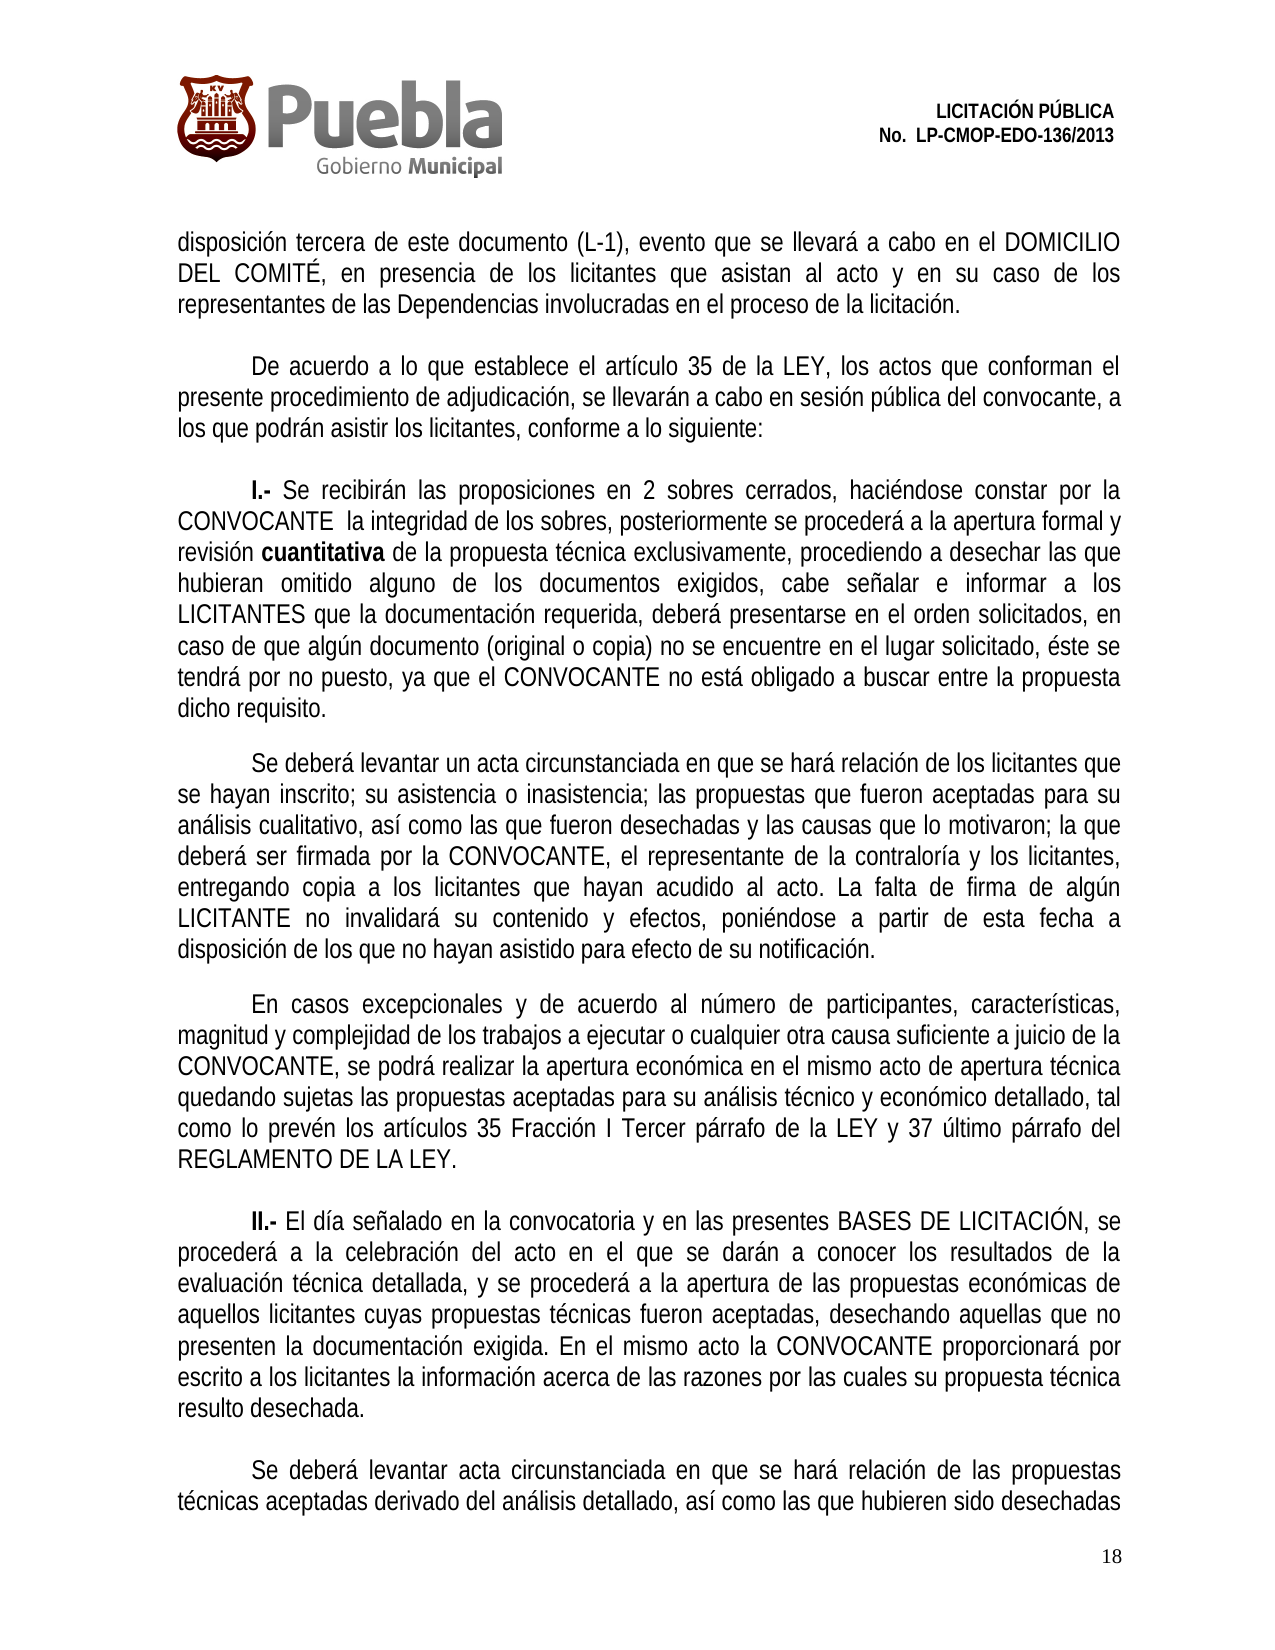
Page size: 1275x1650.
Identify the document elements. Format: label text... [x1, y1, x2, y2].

picture [177, 75, 502, 178]
text II.- El día señalado en la convocatoria y en las presentes BASES DE LICITACIÓN, se procederá a la celebración del acto en el que se darán a conocer los resultados de la evaluación técnica detallada, y se procederá a la apertura de las propuestas económicas de aquellos licitantes cuyas propuestas técnicas fueron aceptadas, desechando aquellas que no presenten la documentación exigida. En el mismo acto la CONVOCANTE proporcionará por escrito a los licitantes la información acerca de las razones por las cuales su propuesta técnica resulto desechada. [177, 1206, 1122, 1423]
text I.- Se recibirán las proposiciones en 2 sobres cerrados, haciéndose constar por la CONVOCANTE la integridad de los sobres, posteriormente se procederá a la apertura formal y revisión cuantitativa de la propuesta técnica exclusivamente, procediendo a desechar las que hubieran omitido alguno de los documentos exigidos, cabe señalar e informar a los LICITANTES que la documentación requerida, deberá presentarse en el orden solicitados, en caso de que algún documento (original o copia) no se encuentre en el lugar solicitado, éste se tendrá por no puesto, ya que el CONVOCANTE no está obligado a buscar entre la propuesta dicho requisito. [177, 474, 1122, 723]
text De acuerdo a lo que establece el artículo 35 de la LEY, los actos que conforman el presente procedimiento de adjudicación, se llevarán a cabo en sesión pública del convocante, a los que podrán asistir los licitantes, conforme a lo siguiente: [177, 350, 1122, 443]
text En casos excepcionales y de acuerdo al número de participantes, características, magnitud y complejidad de los trabajos a ejecutar o cualquier otra causa suficiente a juicio de la CONVOCANTE, se podrá realizar la apertura económica en el mismo acto de apertura técnica quedando sujetas las propuestas aceptadas para su análisis técnico y económico detallado, tal como lo prevén los artículos 35 Fracción I Tercer párrafo de la LEY y 37 último párrafo del REGLAMENTO DE LA LEY. [177, 988, 1122, 1174]
text Se deberá levantar un acta circunstanciada en que se hará relación de los licitantes que se hayan inscrito; su asistencia o inasistencia; las propuestas que fueron aceptadas para su análisis cualitativo, así como las que fueron desechadas y las causas que lo motivaron; la que deberá ser firmada por la CONVOCANTE, el representante de la contraloría y los licitantes, entregando copia a los licitantes que hayan acudido al acto. La falta de firma de algún LICITANTE no invalidará su contenido y efectos, poniéndose a partir de esta fecha a disposición de los que no hayan asistido para efecto de su notificación. [177, 747, 1122, 964]
